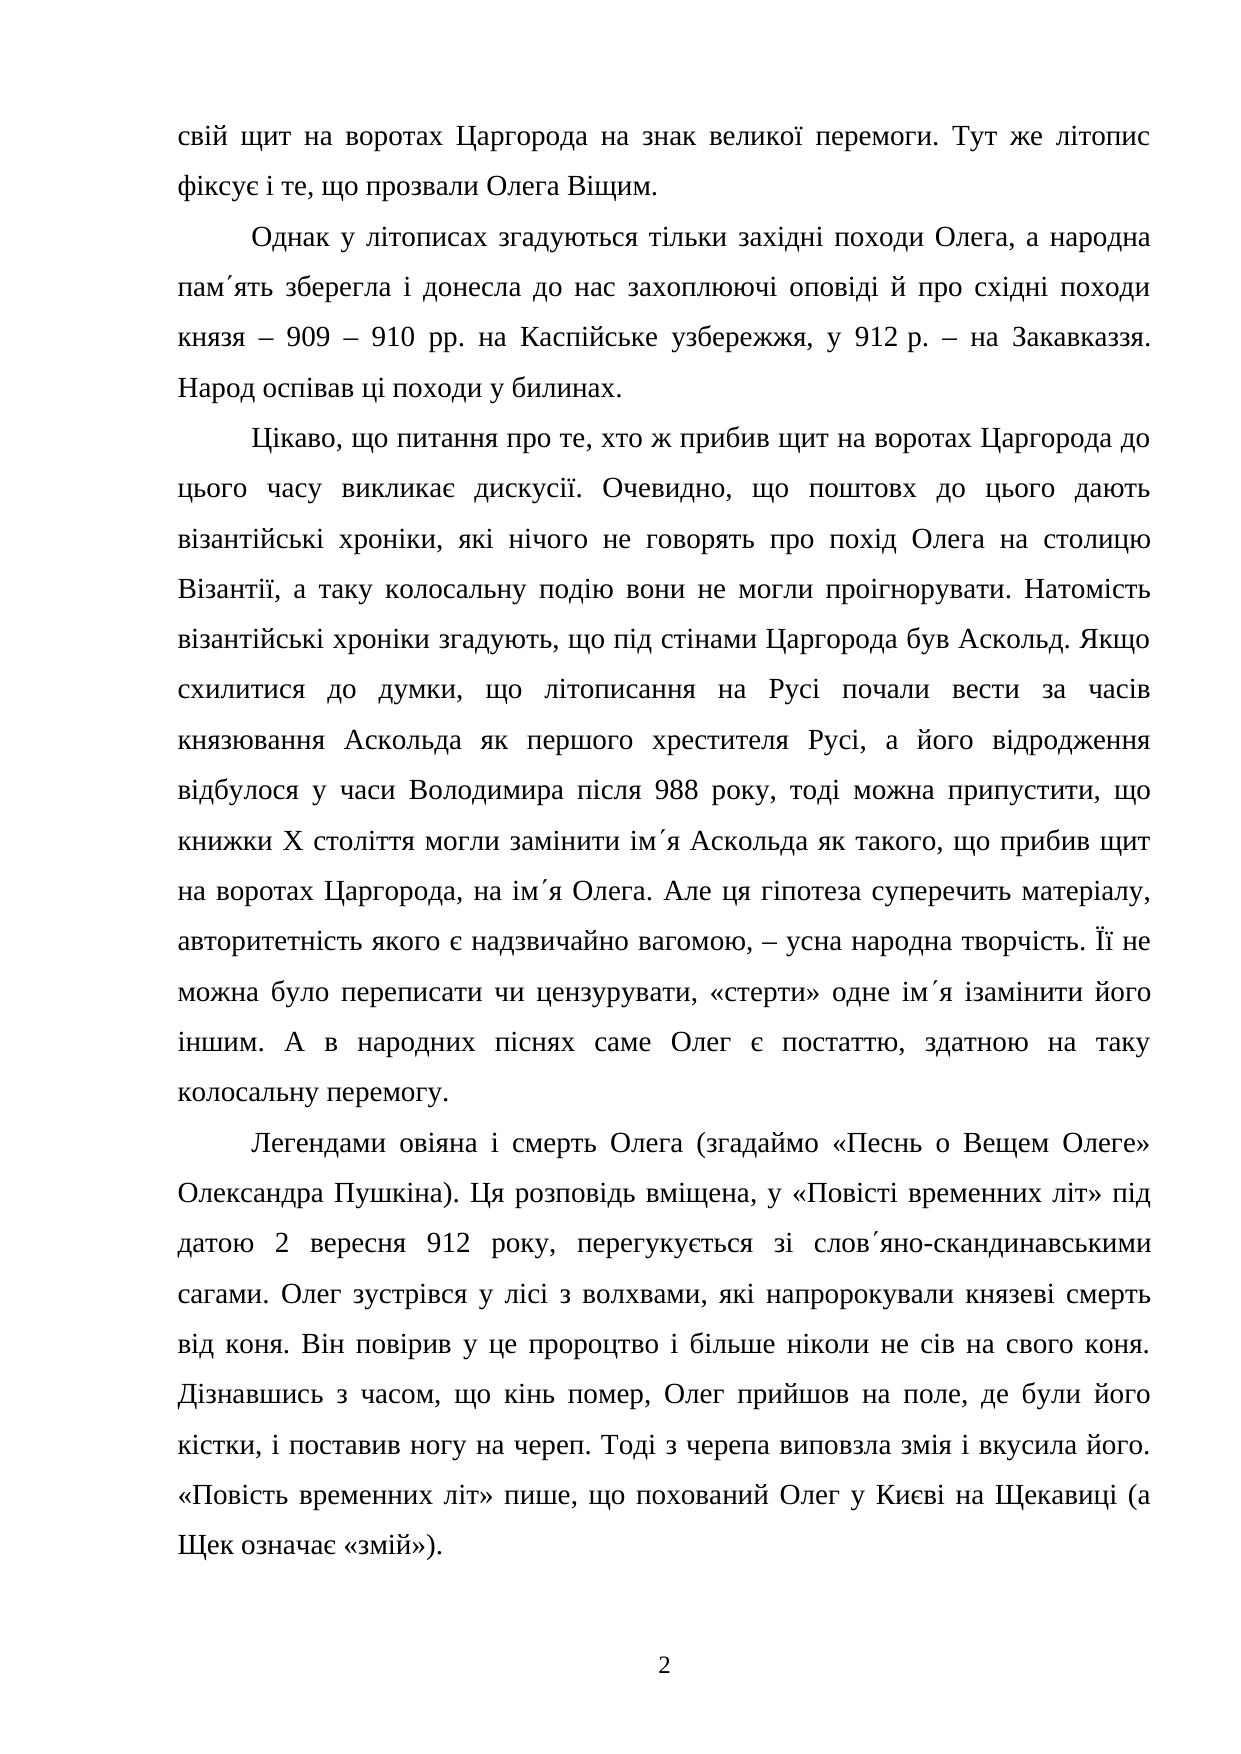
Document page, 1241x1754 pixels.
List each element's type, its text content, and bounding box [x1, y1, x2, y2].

text Легендами овіяна і смерть Олега (згадаймо «Песнь о Вещем Олеге» Олександра Пушкіна). Ця розповідь вміщена, у «Повісті временних літ» під датою 2 вересня 912 року, перегукується зі словяно-скандинавськими сагами. Олег зустрівся у лісі з волхвами, які напророкували князеві смерть від коня. Він повірив у це пророцтво і більше ніколи не сів на свого коня. Дізнавшись з часом, що кінь помер, Олег прийшов на поле, де були його кістки, і поставив ногу на череп. Тоді з черепа виповзла змія і вкусила його. «Повість временних літ» пише, що похований Олег у Києві на Щекавиці (а Щек означає «змій»). [177, 1125, 1152, 1561]
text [177, 118, 1152, 202]
text Однак у літописах згадуються тільки західні походи Олега, а народна память зберегла і донесла до нас захоплюючі оповіді й про східні походи князя – 909 – 910 рр. на Каспійське узбережжя, у 912 р. – на Закавказзя. Народ оспівав ці походи у билинах. [177, 219, 1152, 403]
text Цікаво, що питання про те, хто ж прибив щит на воротах Царгорода до цього часу викликає дискусії. Очевидно, що поштовх до цього дають візантійські хроніки, які нічого не говорять про похід Олега на столицю Візантії, а таку колосальну подію вони не могли проігнорувати. Натомість візантійські хроніки згадують, що під стінами Царгорода був Аскольд. Якщо схилитися до думки, що літописання на Русі почали вести за часів князювання Аскольда як першого хрестителя Русі, а його відродження відбулося у часи Володимира після 988 року, тоді можна припустити, що книжки X століття могли замінити імя Аскольда як такого, що прибив щит на воротах Царгорода, на імя Олега. Але ця гіпотеза суперечить матеріалу, авторитетність якого є надзвичайно вагомою, – усна народна творчість. Її не можна було переписати чи цензурувати, «стерти» одне імя ізамінити його іншим. А в народних піснях саме Олег є постаттю, здатною на таку колосальну перемогу. [177, 420, 1152, 1108]
